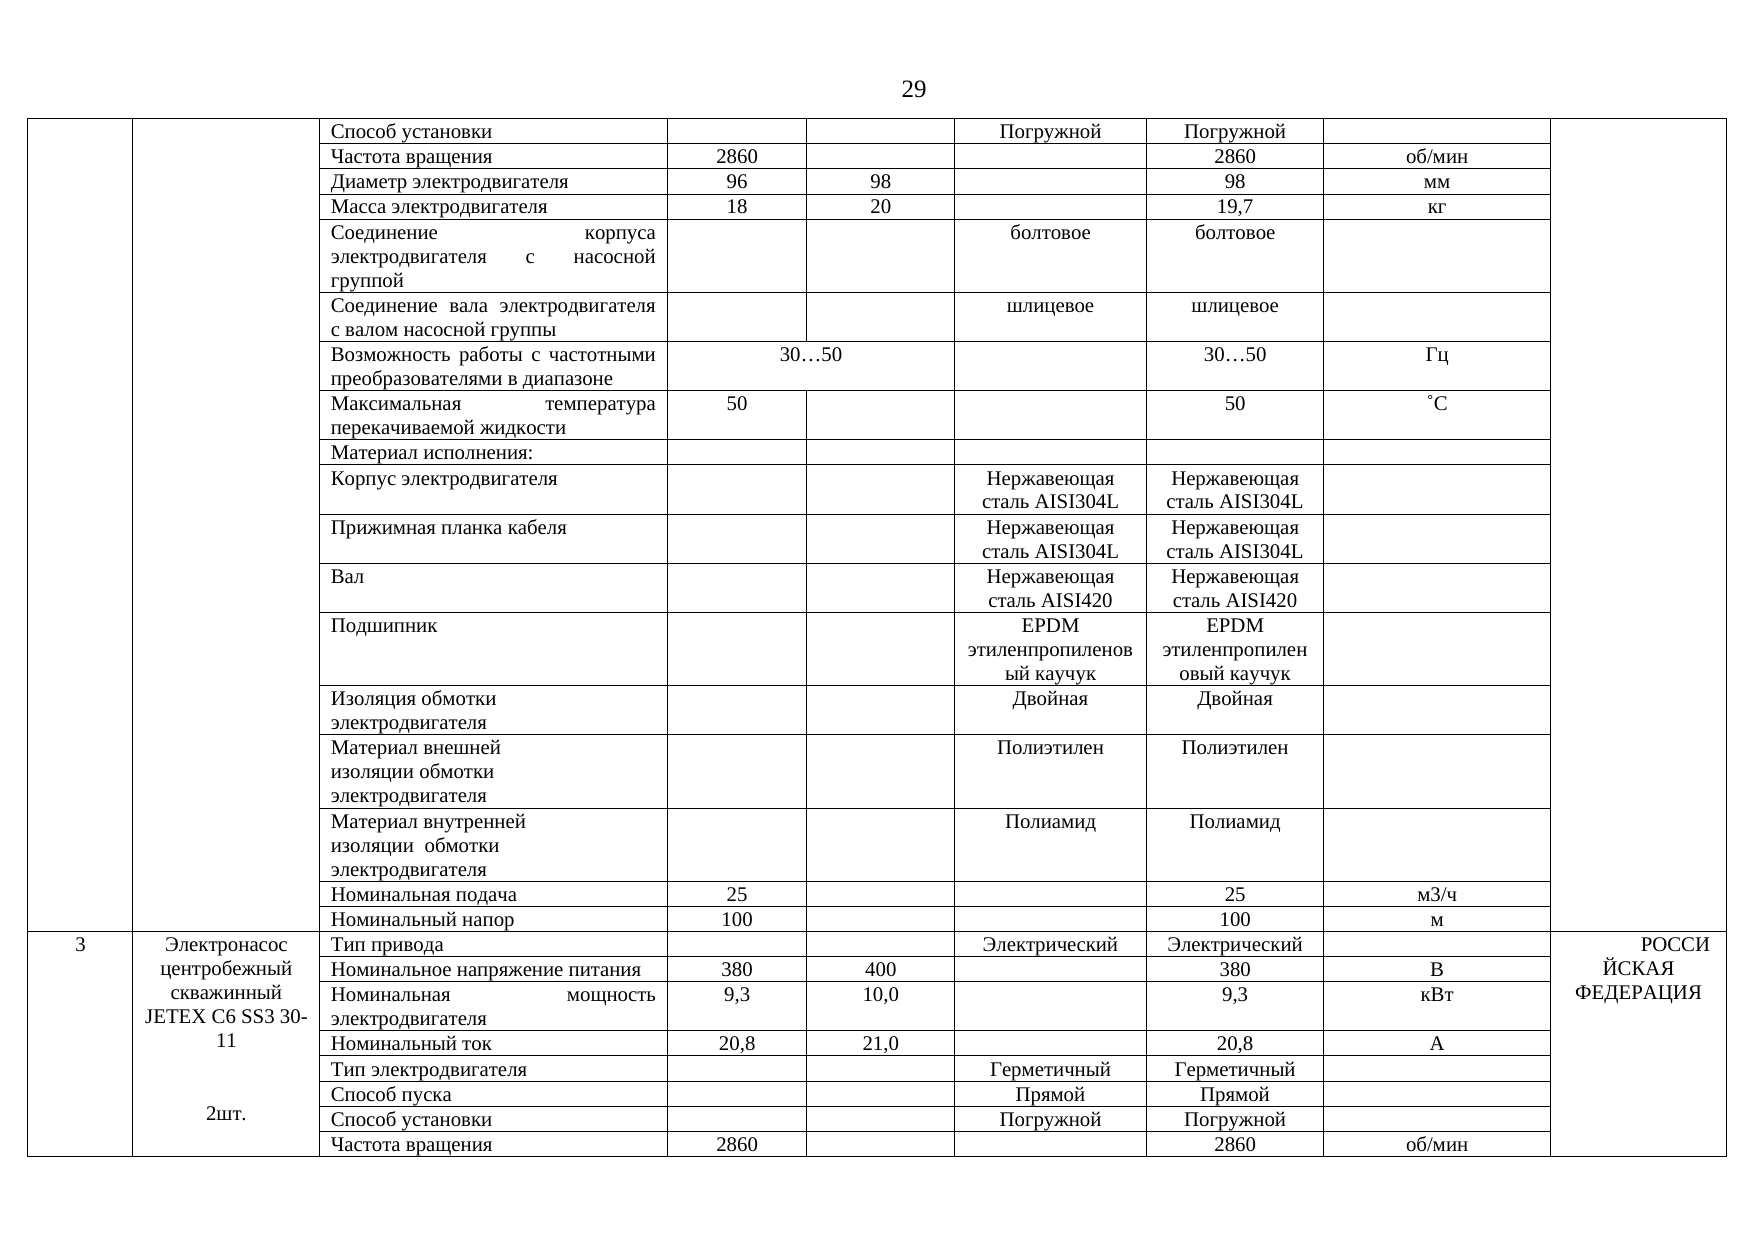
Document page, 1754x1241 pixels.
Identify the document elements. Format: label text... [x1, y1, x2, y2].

table_cell [668, 613, 806, 685]
table_cell Номинальный ток [320, 1031, 667, 1055]
table_cell 20,8 [1147, 1031, 1323, 1055]
table_cell [807, 391, 954, 439]
table_cell [955, 440, 1146, 464]
table_cell Погружной [1147, 1107, 1323, 1131]
table_cell Электрический [1147, 932, 1323, 956]
table_cell [1147, 440, 1323, 464]
table_cell [668, 1082, 806, 1106]
table_cell 98 [1147, 169, 1323, 193]
table_cell 18 [668, 195, 806, 218]
table_cell Электронасос центробежный скважинный JETEX С6 SS3 30-11 2шт. [133, 932, 319, 1156]
table_cell Подшипник [320, 613, 667, 685]
table_cell Соединение корпуса электродвигателя с насосной группой [320, 220, 667, 292]
table_cell [807, 293, 954, 341]
table_cell [807, 1082, 954, 1106]
table_cell Масса электродвигателя [320, 195, 667, 218]
table_cell [807, 119, 954, 143]
table_cell [1324, 440, 1550, 464]
table_cell Герметичный [955, 1056, 1146, 1081]
table_cell [668, 686, 806, 734]
table_cell Вал [320, 564, 667, 612]
table_cell [807, 144, 954, 168]
table_cell Прямой [1147, 1082, 1323, 1106]
table_cell Погружной [1147, 119, 1323, 143]
table_cell [1324, 809, 1550, 881]
table_cell Номинальное напряжение питания [320, 957, 667, 981]
table_cell Максимальная температура перекачиваемой жидкости [320, 391, 667, 439]
table_cell Прижимная планка кабеля [320, 515, 667, 563]
table_cell м3/ч [1324, 882, 1550, 906]
table_cell [807, 613, 954, 685]
table_cell Нержавеющая сталь AISI304L [1147, 515, 1323, 563]
table_cell [807, 564, 954, 612]
table_cell Полиэтилен [955, 735, 1146, 807]
table_cell 100 [1147, 907, 1323, 931]
table_cell 50 [668, 391, 806, 439]
table_cell Двойная [955, 686, 1146, 734]
table_cell Диаметр электродвигателя [320, 169, 667, 193]
table_cell 10,0 [807, 982, 954, 1030]
table_cell Полиамид [1147, 809, 1323, 881]
table_cell 2860 [668, 1132, 806, 1156]
table_cell 400 [807, 957, 954, 981]
table_cell [955, 169, 1146, 193]
table_cell [807, 907, 954, 931]
table_cell [1324, 1082, 1550, 1106]
table_cell Гц [1324, 342, 1550, 390]
table_cell 50 [1147, 391, 1323, 439]
table_cell Материал внутренней изоляции обмотки электродвигателя [320, 809, 667, 881]
table_cell Электрический [955, 932, 1146, 956]
table_cell Номинальная подача [320, 882, 667, 906]
table_cell об/мин [1324, 144, 1550, 168]
table_cell [807, 465, 954, 513]
table_cell 20,8 [668, 1031, 806, 1055]
table_cell об/мин [1324, 1132, 1550, 1156]
table_cell 30…50 [668, 342, 954, 390]
table_cell [1324, 1107, 1550, 1131]
table_cell 30…50 [1147, 342, 1323, 390]
table_cell Материал исполнения: [320, 440, 667, 464]
table_cell 2860 [668, 144, 806, 168]
table_cell [807, 220, 954, 292]
table_cell 100 [668, 907, 806, 931]
table_cell 25 [1147, 882, 1323, 906]
table_cell [807, 809, 954, 881]
table_cell Полиамид [955, 809, 1146, 881]
table_cell Нержавеющая сталь AISI304L [955, 465, 1146, 513]
table_cell [807, 686, 954, 734]
table_cell [807, 1056, 954, 1081]
table_cell Номинальный напор [320, 907, 667, 931]
table_cell EPDM этиленпропиленовый каучук [955, 613, 1146, 685]
table_cell 380 [668, 957, 806, 981]
table_cell Нержавеющая сталь AISI304L [1147, 465, 1323, 513]
table_cell [1324, 686, 1550, 734]
table_cell Погружной [955, 1107, 1146, 1131]
table_cell [1324, 1056, 1550, 1081]
table_cell [1324, 932, 1550, 956]
table_cell [955, 195, 1146, 218]
table_cell [1324, 293, 1550, 341]
table_cell Возможность работы с частотными преобразователями в диапазоне [320, 342, 667, 390]
table_cell [955, 1132, 1146, 1156]
table_cell Способ пуска [320, 1082, 667, 1106]
table_cell [1324, 220, 1550, 292]
table_cell [1324, 515, 1550, 563]
table_cell [668, 1107, 806, 1131]
table_cell Изоляция обмотки электродвигателя [320, 686, 667, 734]
table_cell Нержавеющая сталь AISI420 [1147, 564, 1323, 612]
table_cell Частота вращения [320, 144, 667, 168]
table_cell [668, 119, 806, 143]
table_cell шлицевое [1147, 293, 1323, 341]
table_cell болтовое [955, 220, 1146, 292]
table_cell [668, 564, 806, 612]
table_cell [1324, 564, 1550, 612]
table_cell 9,3 [668, 982, 806, 1030]
table_cell 19,7 [1147, 195, 1323, 218]
table_cell [955, 907, 1146, 931]
table_cell болтовое [1147, 220, 1323, 292]
table_cell [1324, 735, 1550, 807]
table_cell 2860 [1147, 1132, 1323, 1156]
table_cell Корпус электродвигателя [320, 465, 667, 513]
table_cell [668, 515, 806, 563]
table_cell 380 [1147, 957, 1323, 981]
table_cell м [1324, 907, 1550, 931]
table_cell мм [1324, 169, 1550, 193]
table_cell Полиэтилен [1147, 735, 1323, 807]
table_cell РОССИЙСКАЯ ФЕДЕРАЦИЯ [1551, 932, 1726, 1156]
table_cell [955, 144, 1146, 168]
table_cell 2860 [1147, 144, 1323, 168]
table_cell Частота вращения [320, 1132, 667, 1156]
table_cell Тип электродвигателя [320, 1056, 667, 1081]
table_cell 20 [807, 195, 954, 218]
table_cell [807, 1107, 954, 1131]
table_cell [668, 293, 806, 341]
table_cell [668, 465, 806, 513]
table_cell [1324, 119, 1550, 143]
table_cell шлицевое [955, 293, 1146, 341]
table_cell Способ установки [320, 1107, 667, 1131]
table_cell Тип привода [320, 932, 667, 956]
table_cell Погружной [955, 119, 1146, 143]
table_cell Соединение вала электродвигателя с валом насосной группы [320, 293, 667, 341]
table_cell 96 [668, 169, 806, 193]
table_cell [955, 957, 1146, 981]
table_cell Прямой [955, 1082, 1146, 1106]
table_cell Способ установки [320, 119, 667, 143]
table_cell 21,0 [807, 1031, 954, 1055]
table_cell [668, 1056, 806, 1081]
table_cell [807, 882, 954, 906]
table_cell ˚С [1324, 391, 1550, 439]
table_cell [807, 440, 954, 464]
table_cell Герметичный [1147, 1056, 1323, 1081]
table_cell В [1324, 957, 1550, 981]
table_cell [668, 735, 806, 807]
table_cell [1324, 465, 1550, 513]
table_cell [668, 220, 806, 292]
table_cell [807, 515, 954, 563]
table_cell [807, 1132, 954, 1156]
table_cell Нержавеющая сталь AISI420 [955, 564, 1146, 612]
table_cell 3 [28, 932, 132, 1156]
table_cell А [1324, 1031, 1550, 1055]
table_cell [807, 932, 954, 956]
table_cell [1324, 613, 1550, 685]
table_cell 9,3 [1147, 982, 1323, 1030]
table_cell [668, 932, 806, 956]
table_cell [955, 982, 1146, 1030]
table_cell Двойная [1147, 686, 1323, 734]
table_cell [955, 882, 1146, 906]
table_cell 98 [807, 169, 954, 193]
table_cell 25 [668, 882, 806, 906]
table_cell EPDM этиленпропиленовый каучук [1147, 613, 1323, 685]
table_cell [955, 1031, 1146, 1055]
table_cell кг [1324, 195, 1550, 218]
table_cell Материал внешней изоляции обмотки электродвигателя [320, 735, 667, 807]
table_cell Нержавеющая сталь AISI304L [955, 515, 1146, 563]
table_cell [668, 809, 806, 881]
table_cell [955, 391, 1146, 439]
table_cell Номинальная мощность электродвигателя [320, 982, 667, 1030]
table_cell [807, 735, 954, 807]
table_cell [668, 440, 806, 464]
table_cell [955, 342, 1146, 390]
table_cell кВт [1324, 982, 1550, 1030]
